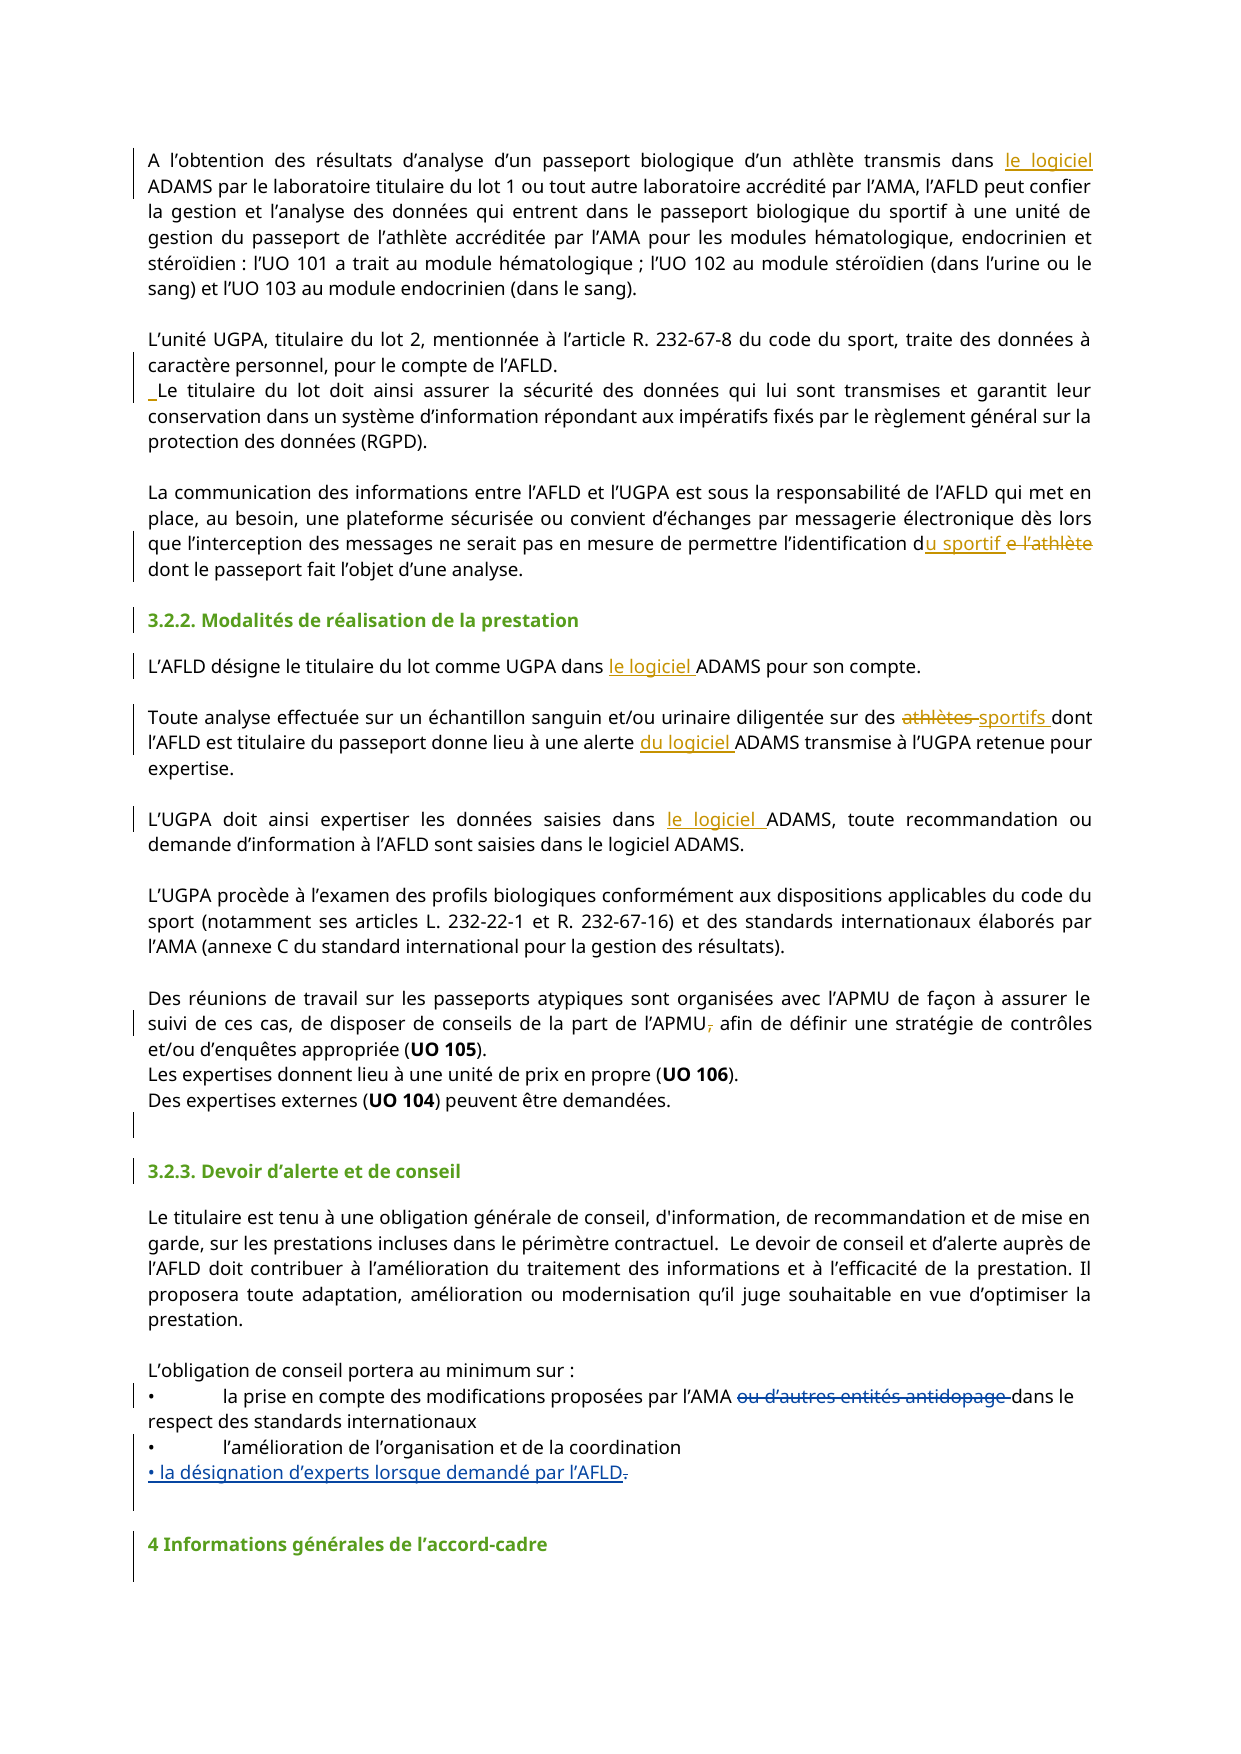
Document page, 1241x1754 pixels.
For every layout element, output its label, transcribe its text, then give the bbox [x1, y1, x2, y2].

text L’UGPA doit ainsi expertiser les données saisies dans ADAMS, toute recommandation ou demande d’information à l’AFLD sont saisies dans le logiciel ADAMS. [148, 806, 1092, 857]
text A l’obtention des résultats d’analyse d’un passeport biologique d’un athlète transmis dans ADAMS par le laboratoire titulaire du lot 1 ou tout autre laboratoire accrédité par l’AMA, l’AFLD peut confier la gestion et l’analyse des données qui entrent dans le passeport biologique du sportif à une unité de gestion du passeport de l’athlète accréditée par l’AMA pour les modules hématologique, endocrinien et stéroïdien : l’UO 101 a trait au module hématologique ; l’UO 102 au module stéroïdien (dans l’urine ou le sang) et l’UO 103 au module endocrinien (dans le sang). [148, 148, 1092, 301]
list 3.2.2. Modalités de réalisation de la prestation [148, 607, 1092, 633]
text L’obligation de conseil portera au minimum sur : [148, 1357, 1092, 1383]
text Toute analyse effectuée sur un échantillon sanguin et/ou urinaire diligentée sur des dont l’AFLD est titulaire du passeport donne lieu à une alerte ADAMS transmise à l’UGPA retenue pour expertise. [148, 704, 1092, 781]
text Les expertises donnent lieu à une unité de prix en propre (UO 106). [148, 1061, 1092, 1087]
text L’unité UGPA, titulaire du lot 2, mentionnée à l’article R. 232-67-8 du code du sport, traite des données à caractère personnel, pour le compte de l’AFLD. [148, 326, 1092, 377]
text Des expertises externes (UO 104) peuvent être demandées. [148, 1087, 1092, 1112]
text L’AFLD désigne le titulaire du lot comme UGPA dans ADAMS pour son compte. [148, 653, 1092, 678]
list 3.2.3. Devoir d’alerte et de conseil [148, 1158, 1092, 1184]
text Le titulaire est tenu à une obligation générale de conseil, d'information, de recommandation et de mise en garde, sur les prestations incluses dans le périmètre contractuel. Le devoir de conseil et d’alerte auprès de l’AFLD doit contribuer à l’amélioration du traitement des informations et à l’efficacité de la prestation. Il proposera toute adaptation, amélioration ou modernisation qu’il juge souhaitable en vue d’optimiser la prestation. [148, 1204, 1092, 1332]
text • l’amélioration de l’organisation et de la coordination [148, 1434, 1092, 1459]
text La communication des informations entre l’AFLD et l’UGPA est sous la responsabilité de l’AFLD qui met en place, au besoin, une plateforme sécurisée ou convient d’échanges par messagerie électronique dès lors que l’interception des messages ne serait pas en mesure de permettre l’identification ddont le passeport fait l’objet d’une analyse. [148, 479, 1092, 582]
text • la prise en compte des modifications proposées par l’AMA dans le respect des standards internationaux [148, 1383, 1092, 1434]
text L’UGPA procède à l’examen des profils biologiques conformément aux dispositions applicables du code du sport (notamment ses articles L. 232-22-1 et R. 232-67-16) et des standards internationaux élaborés par l’AMA (annexe C du standard international pour la gestion des résultats). [148, 883, 1092, 959]
text Des réunions de travail sur les passeports atypiques sont organisées avec l’APMU de façon à assurer le suivi de ces cas, de disposer de conseils de la part de l’APMU afin de définir une stratégie de contrôles et/ou d’enquêtes appropriée (UO 105). [148, 985, 1092, 1061]
text Le titulaire du lot doit ainsi assurer la sécurité des données qui lui sont transmises et garantit leur conservation dans un système d’information répondant aux impératifs fixés par le règlement général sur la protection des données (RGPD). [148, 377, 1092, 454]
text 4 Informations générales de l’accord-cadre [148, 1531, 1092, 1556]
